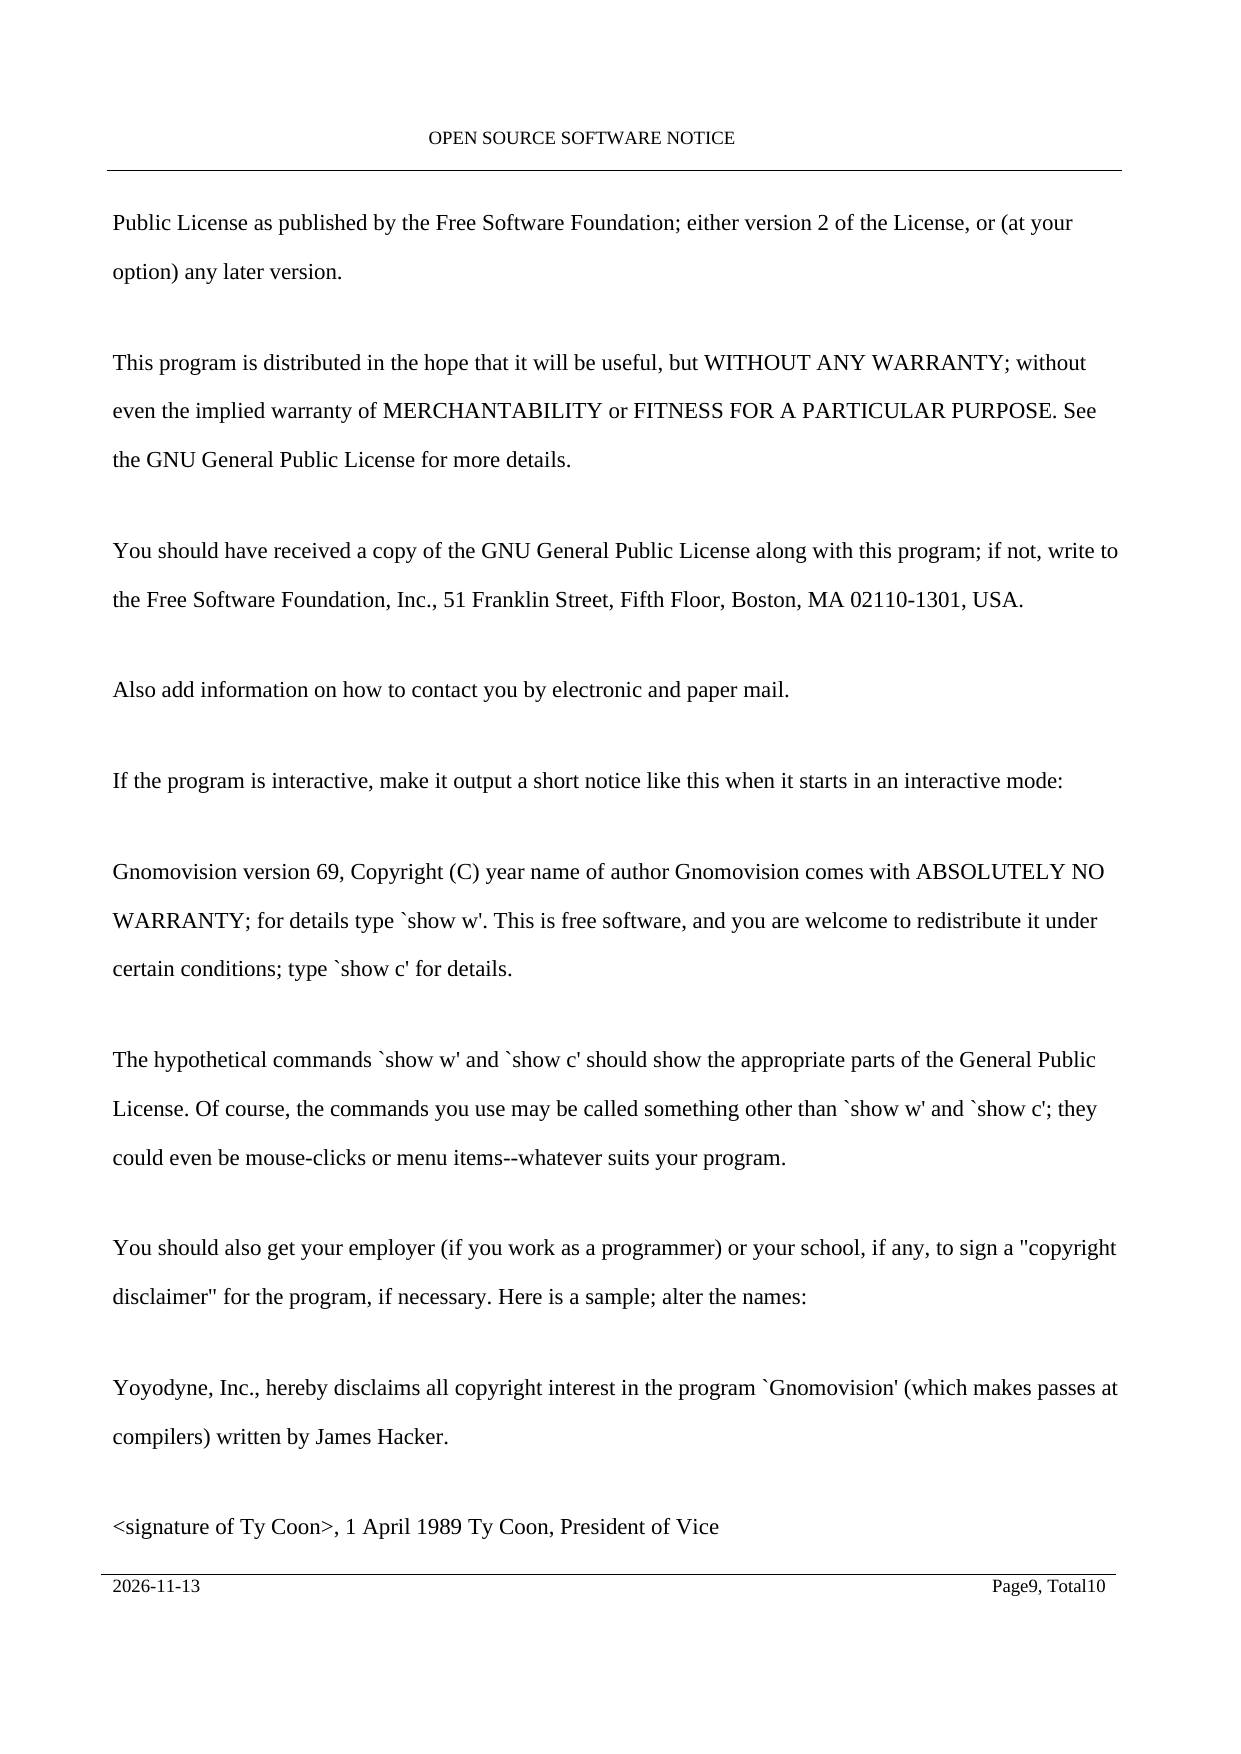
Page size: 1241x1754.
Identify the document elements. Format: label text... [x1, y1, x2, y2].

text You should also get your employer (if you work as a programmer) or your school, if any, to sign a "copyright disclaimer" for the program, if necessary. Here is a sample; alter the names: [112, 1231, 1128, 1313]
text You should have received a copy of the GNU General Public License along with this program; if not, write to the Free Software Foundation, Inc., 51 Franklin Street, Fifth Floor, Boston, MA 02110-1301, USA. [112, 534, 1128, 615]
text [112, 206, 1128, 288]
text Gnomovision version 69, Copyright (C) year name of author Gnomovision comes with ABSOLUTELY NO WARRANTY; for details type `show w'. This is free software, and you are welcome to redistribute it under certain conditions; type `show c' for details. [112, 855, 1128, 985]
text This program is distributed in the hope that it will be useful, but WITHOUT ANY WARRANTY; without even the implied warranty of MERCHANTABILITY or FITNESS FOR A PARTICULAR PURPOSE. See the GNU General Public License for more details. [112, 346, 1128, 476]
text Yoyodyne, Inc., hereby disclaims all copyright interest in the program `Gnomovision' (which makes passes at compilers) written by James Hacker. [112, 1371, 1128, 1452]
text <signature of Ty Coon>, 1 April 1989 Ty Coon, President of Vice [112, 1510, 1128, 1543]
text Also add information on how to contact you by electronic and paper mail. [112, 673, 1128, 706]
text The hypothetical commands `show w' and `show c' should show the appropriate parts of the General Public License. Of course, the commands you use may be called something other than `show w' and `show c'; they could even be mouse-clicks or menu items--whatever suits your program. [112, 1043, 1128, 1173]
text If the program is interactive, make it output a short notice like this when it starts in an interactive mode: [112, 764, 1128, 797]
